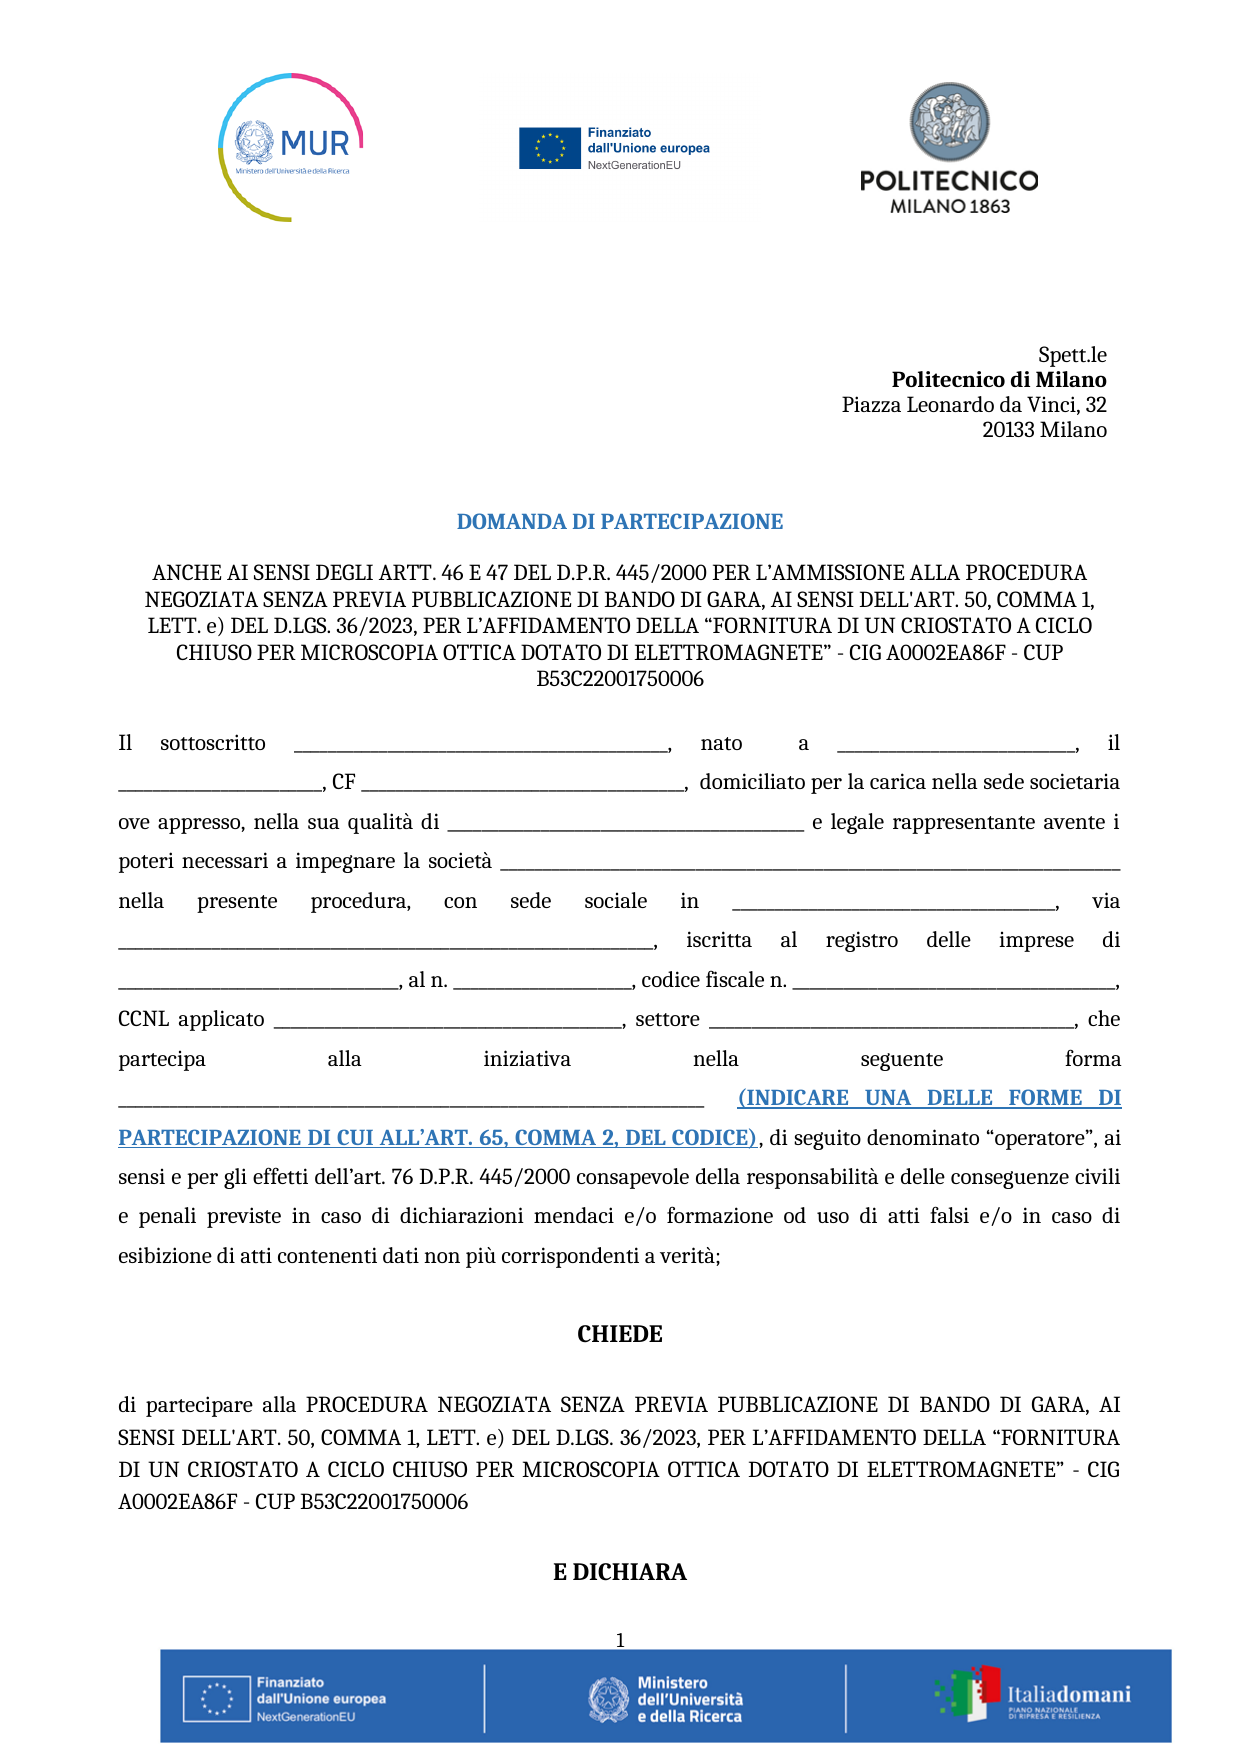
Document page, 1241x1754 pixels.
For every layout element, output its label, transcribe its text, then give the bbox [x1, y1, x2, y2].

text CHIEDE [118, 1320, 1122, 1348]
picture [861, 82, 1038, 213]
text Il sottoscritto ____________________________________________, nato a ____________________________, il ________________________, CF ______________________________________, domiciliato per la carica nella sede societaria ove appresso, nella sua qualità di __________________________________________ e legale rappresentante avente i poteri necessari a impegnare la società _________________________________________________________________________ nella presente procedura, con sede sociale in ______________________________________, via _______________________________________________________________, iscritta al registro delle imprese di _________________________________, al n. _____________________, codice fiscale n. ______________________________________, CCNL applicato _________________________________________, settore ___________________________________________, che partecipa alla iniziativa nella seguente forma _____________________________________________________________________ (INDICARE UNA DELLE FORME DI PARTECIPAZIONE DI CUI ALL’ART. 65, COMMA 2, DEL CODICE), di seguito denominato “operatore”, ai sensi e per gli effetti dell’art. 76 D.P.R. 445/2000 consapevole della responsabilità e delle conseguenze civili e penali previste in caso di dichiarazioni mendaci e/o formazione od uso di atti falsi e/o in caso di esibizione di atti contenenti dati non più corrispondenti a verità; [118, 729, 1122, 1269]
text E DICHIARA [118, 1558, 1122, 1587]
picture [92, 1636, 1241, 1754]
text ANCHE AI SENSI DEGLI ARTT. 46 E 47 DEL D.P.R. 445/2000 PER L’AMMISSIONE ALLA PROCEDURA NEGOZIATA SENZA PREVIA PUBBLICAZIONE DI BANDO DI GARA, AI SENSI DELL'ART. 50, COMMA 1, LETT. e) DEL D.LGS. 36/2023, PER L’AFFIDAMENTO DELLA “FORNITURA DI UN CRIOSTATO A CICLO CHIUSO PER MICROSCOPIA OTTICA DOTATO DI ELETTROMAGNETE” - CIG A0002EA86F - CUP B53C22001750006 [118, 560, 1122, 692]
picture [479, 73, 762, 222]
picture [218, 73, 364, 222]
text di partecipare alla PROCEDURA NEGOZIATA SENZA PREVIA PUBBLICAZIONE DI BANDO DI GARA, AI SENSI DELL'ART. 50, COMMA 1, LETT. e) DEL D.LGS. 36/2023, PER L’AFFIDAMENTO DELLA “FORNITURA DI UN CRIOSTATO A CICLO CHIUSO PER MICROSCOPIA OTTICA DOTATO DI ELETTROMAGNETE” - CIG A0002EA86F - CUP B53C22001750006 [118, 1392, 1122, 1515]
text DOMANDA DI PARTECIPAZIONE [118, 509, 1122, 535]
